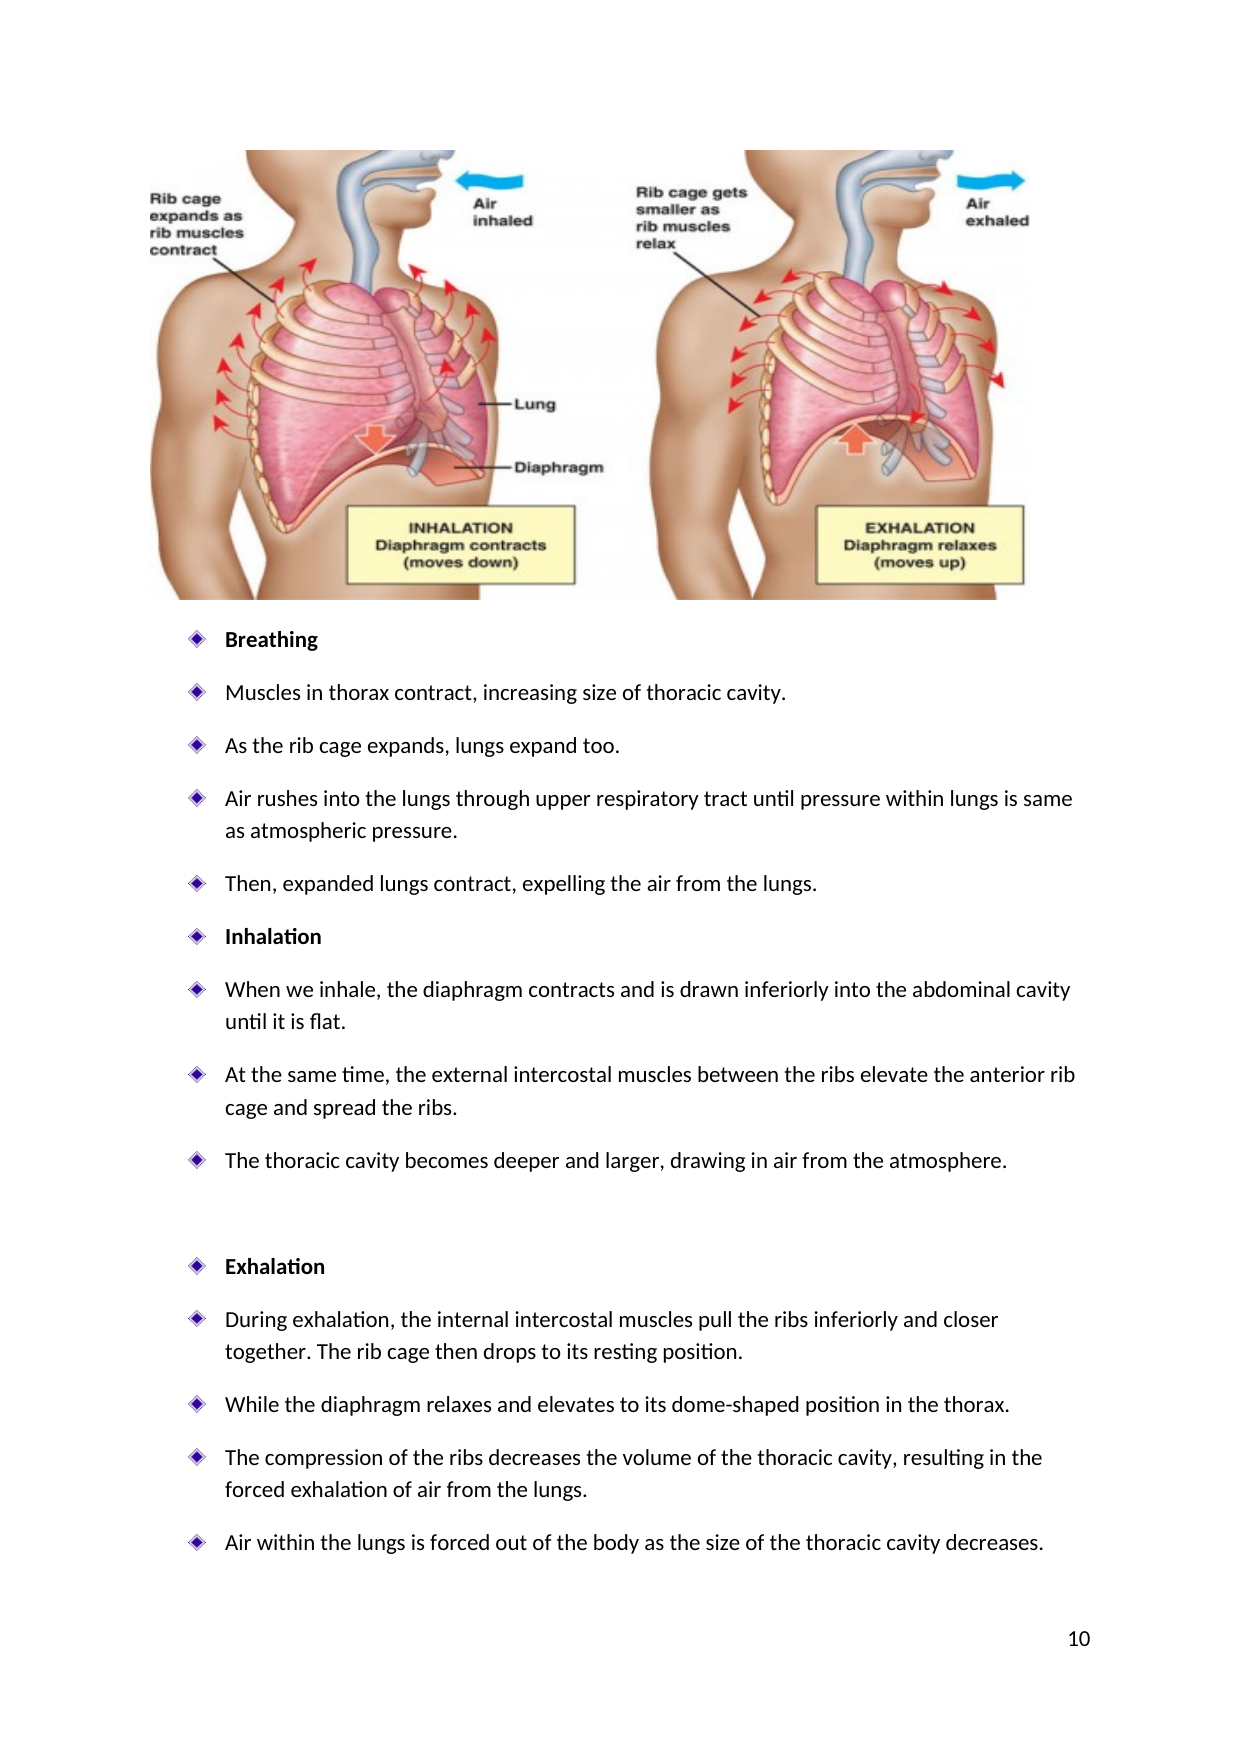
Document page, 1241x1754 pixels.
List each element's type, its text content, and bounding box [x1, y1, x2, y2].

picture [188, 875, 206, 892]
picture [188, 1395, 206, 1413]
list Then, expanded lungs contract, expelling the air from the lungs. [187, 869, 1090, 897]
picture [150, 150, 1030, 600]
list At the same time, the external intercostal muscles between the ribs elevate the anterior rib cage and spread the ribs. [187, 1061, 1090, 1121]
list The compression of the ribs decreases the volume of the thoracic cavity, resulting in the forced exhalation of air from the lungs. [187, 1443, 1090, 1503]
picture [188, 981, 206, 998]
list Breathing [187, 625, 1090, 653]
list Air within the lungs is forced out of the body as the size of the thoracic cavity decreases. [187, 1528, 1090, 1556]
picture [188, 1310, 206, 1327]
list Exhalation [187, 1252, 1090, 1280]
picture [188, 928, 206, 945]
list Muscles in thorax contract, increasing size of thoracic cavity. [187, 678, 1090, 706]
list As the rib cage expands, lungs expand too. [187, 731, 1090, 759]
picture [188, 736, 206, 754]
list When we inhale, the diaphragm contracts and is drawn inferiorly into the abdominal cavity until it is flat. [187, 975, 1090, 1036]
picture [188, 1534, 206, 1551]
picture [188, 789, 206, 807]
list Air rushes into the lungs through upper respiratory tract until pressure within lungs is same as atmospheric pressure. [187, 784, 1090, 844]
picture [188, 683, 206, 701]
picture [188, 1151, 206, 1169]
list Inhalation [187, 922, 1090, 950]
list The thoracic cavity becomes deeper and larger, drawing in air from the atmosphere. [187, 1146, 1090, 1174]
picture [188, 1257, 206, 1275]
picture [188, 630, 206, 648]
list During exhalation, the internal intercostal muscles pull the ribs inferiorly and closer together. The rib cage then drops to its resting position. [187, 1305, 1090, 1365]
picture [188, 1066, 206, 1083]
picture [188, 1448, 206, 1466]
list While the diaphragm relaxes and elevates to its dome-shaped position in the thorax. [187, 1390, 1090, 1418]
